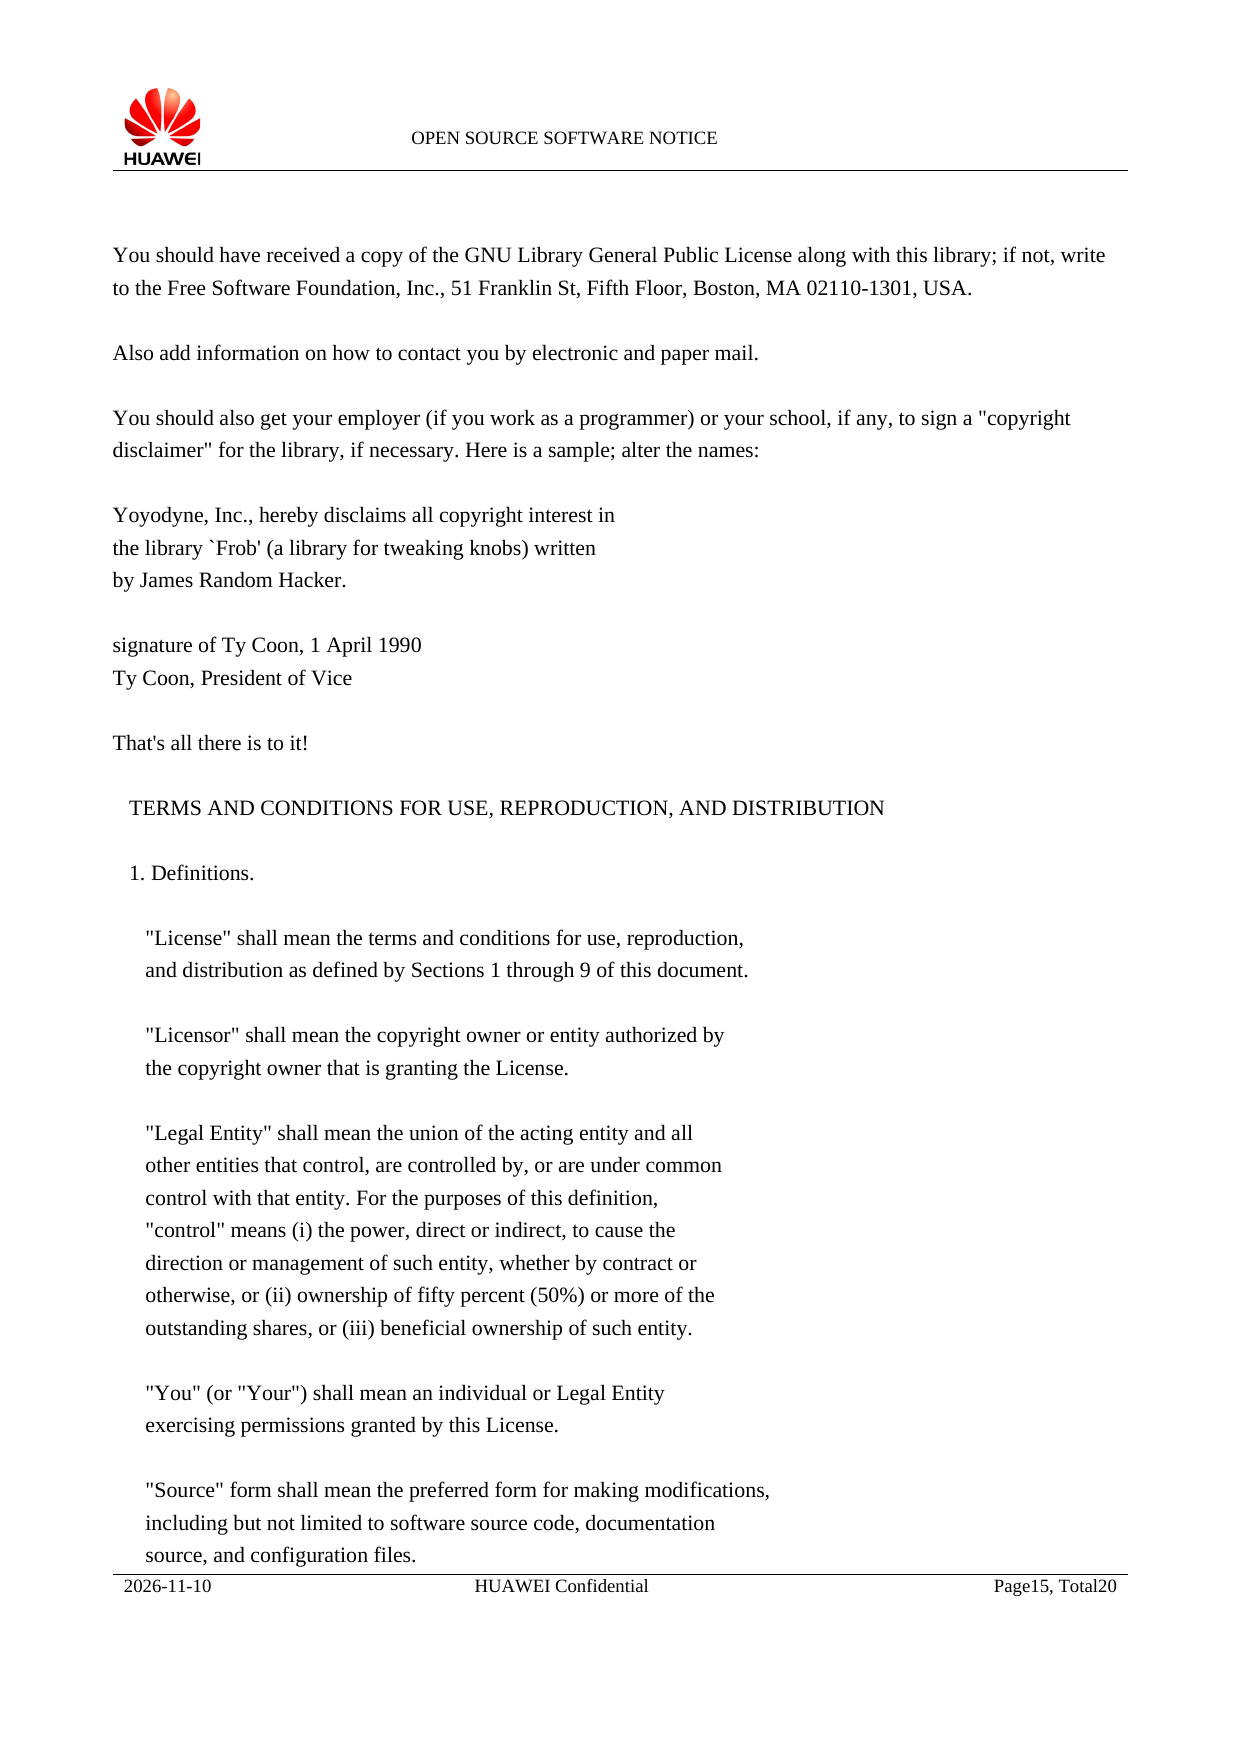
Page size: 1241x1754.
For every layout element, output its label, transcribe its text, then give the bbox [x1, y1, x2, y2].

picture [124, 88, 201, 165]
